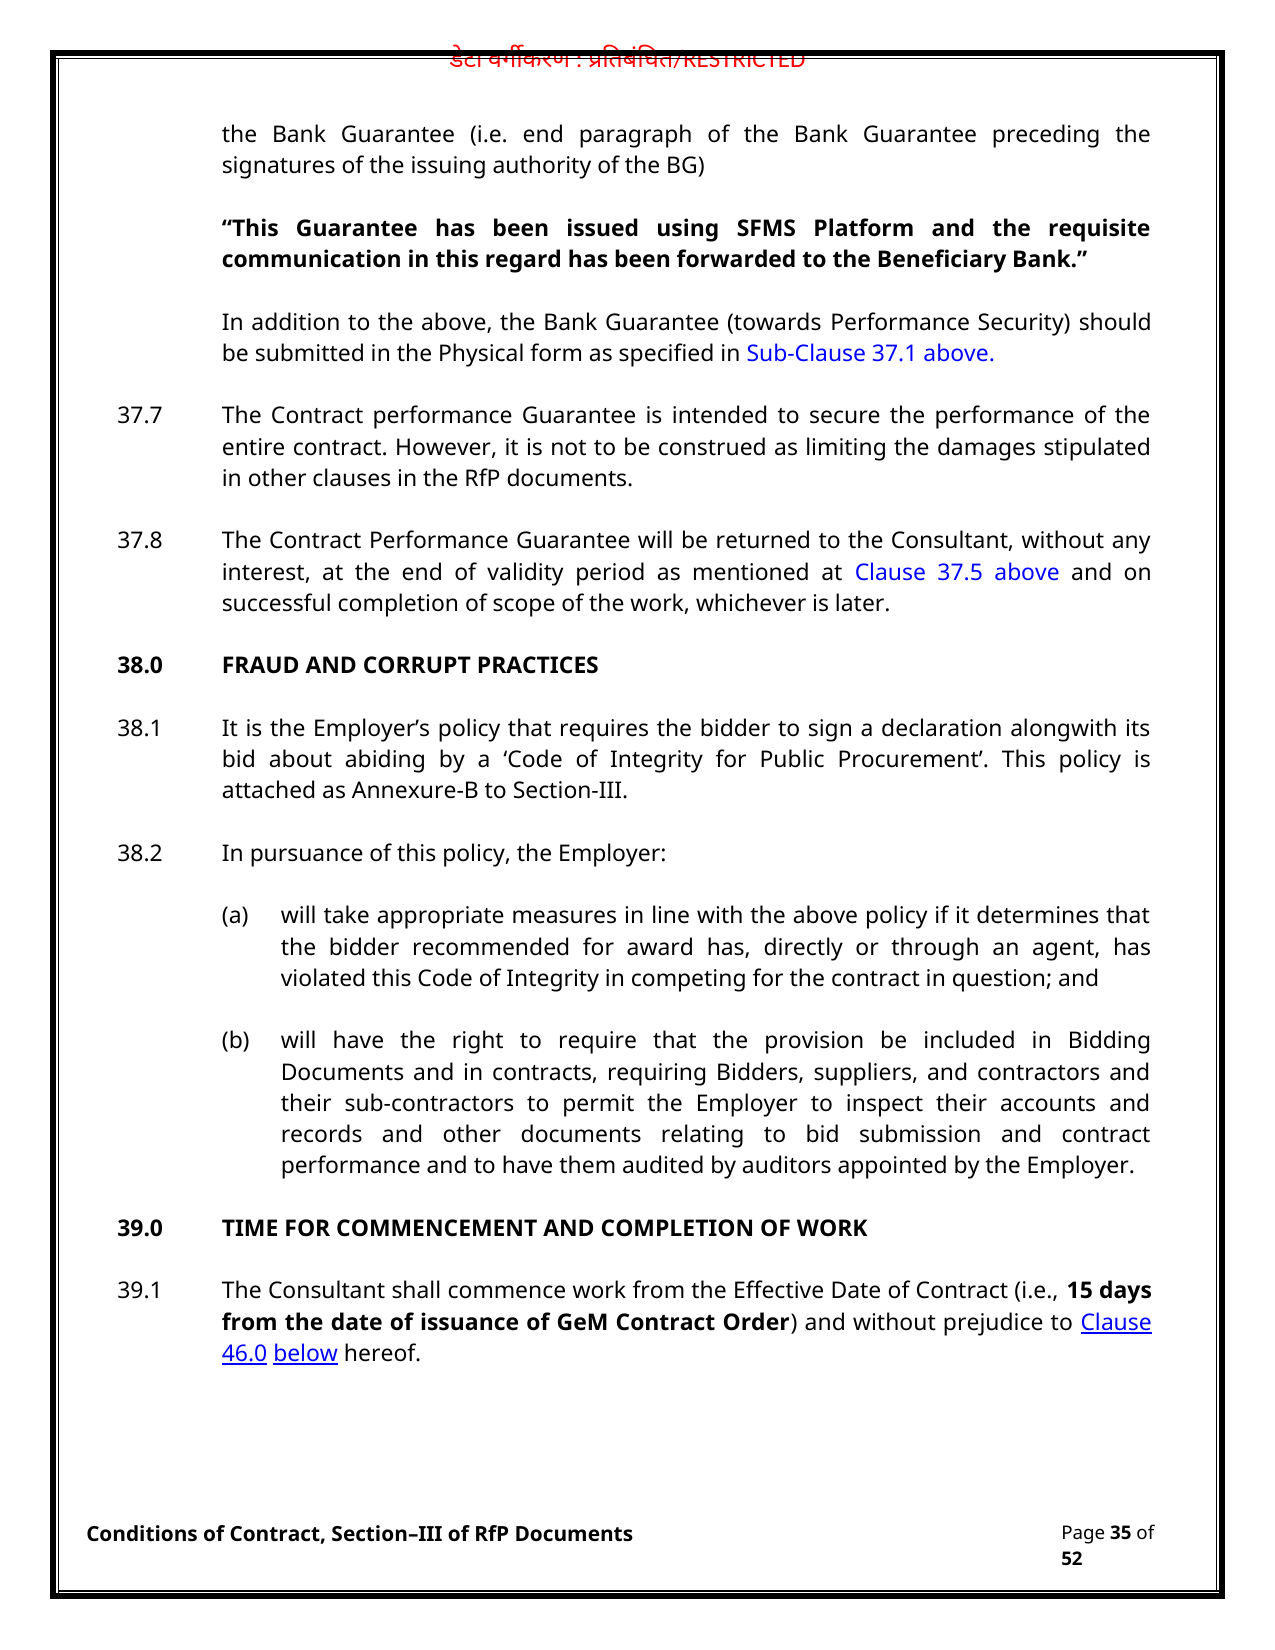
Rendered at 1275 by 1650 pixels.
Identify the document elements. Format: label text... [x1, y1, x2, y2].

text 38.2 In pursuance of this policy, the Employer: [117, 837, 1152, 868]
text In addition to the above, the Bank Guarantee (towards Performance Security) should be submitted in the Physical form as specified in Sub-Clause 37.1 above. [222, 306, 1152, 368]
text 38.1 It is the Employer’s policy that requires the bidder to sign a declaration alongwith its bid about abiding by a ‘Code of Integrity for Public Procurement’. This policy is attached as Annexure-B to Section-III. [117, 712, 1152, 806]
text “This Guarantee has been issued using SFMS Platform and the requisite communication in this regard has been forwarded to the Beneficiary Bank.” [222, 212, 1152, 274]
list will have the right to require that the provision be included in Bidding Documents and in contracts, requiring Bidders, suppliers, and contractors and their sub-contractors to permit the Employer to inspect their accounts and records and other documents relating to bid submission and contract performance and to have them audited by auditors appointed by the Employer. [222, 1024, 1152, 1181]
text 38.0 FRAUD AND CORRUPT PRACTICES [117, 649, 1152, 681]
list will take appropriate measures in line with the above policy if it determines that the bidder recommended for award has, directly or through an agent, has violated this Code of Integrity in competing for the contract in question; and [222, 899, 1152, 993]
text 39.0 TIME FOR COMMENCEMENT AND COMPLETION OF WORK [117, 1212, 1152, 1243]
text 37.8 The Contract Performance Guarantee will be returned to the Consultant, without any interest, at the end of validity period as mentioned at Clause 37.5 above and on successful completion of scope of the work, whichever is later. [117, 524, 1152, 618]
text 37.7 The Contract performance Guarantee is intended to secure the performance of the entire contract. However, it is not to be construed as limiting the damages stipulated in other clauses in the RfP documents. [117, 399, 1152, 493]
text 39.1 The Consultant shall commence work from the Effective Date of Contract (i.e., 15 days from the date of issuance of GeM Contract Order) and without prejudice to Clause 46.0 below hereof. [117, 1274, 1152, 1368]
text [222, 118, 1152, 181]
